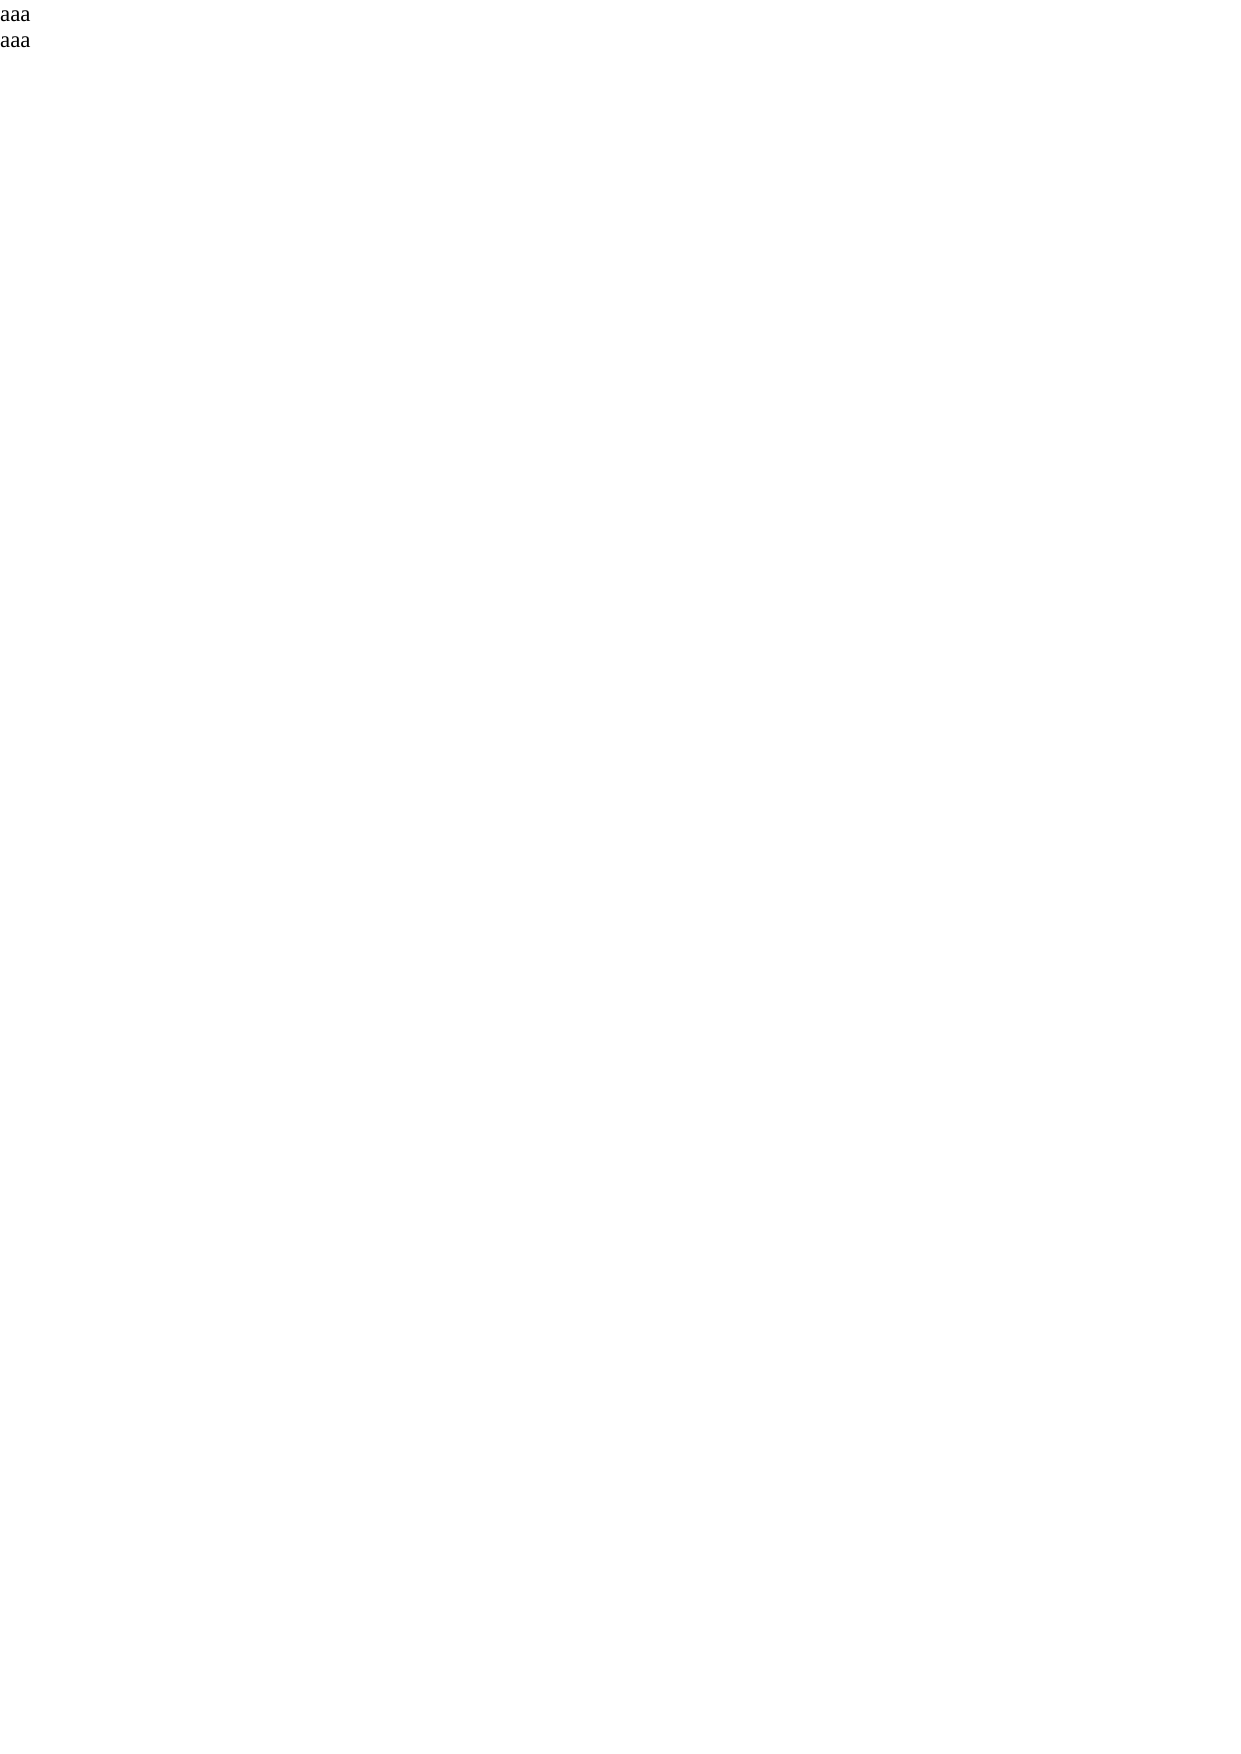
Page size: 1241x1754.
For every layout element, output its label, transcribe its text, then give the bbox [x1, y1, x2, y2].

text aaa [0, 0, 1240, 26]
text aaa [0, 26, 1240, 53]
